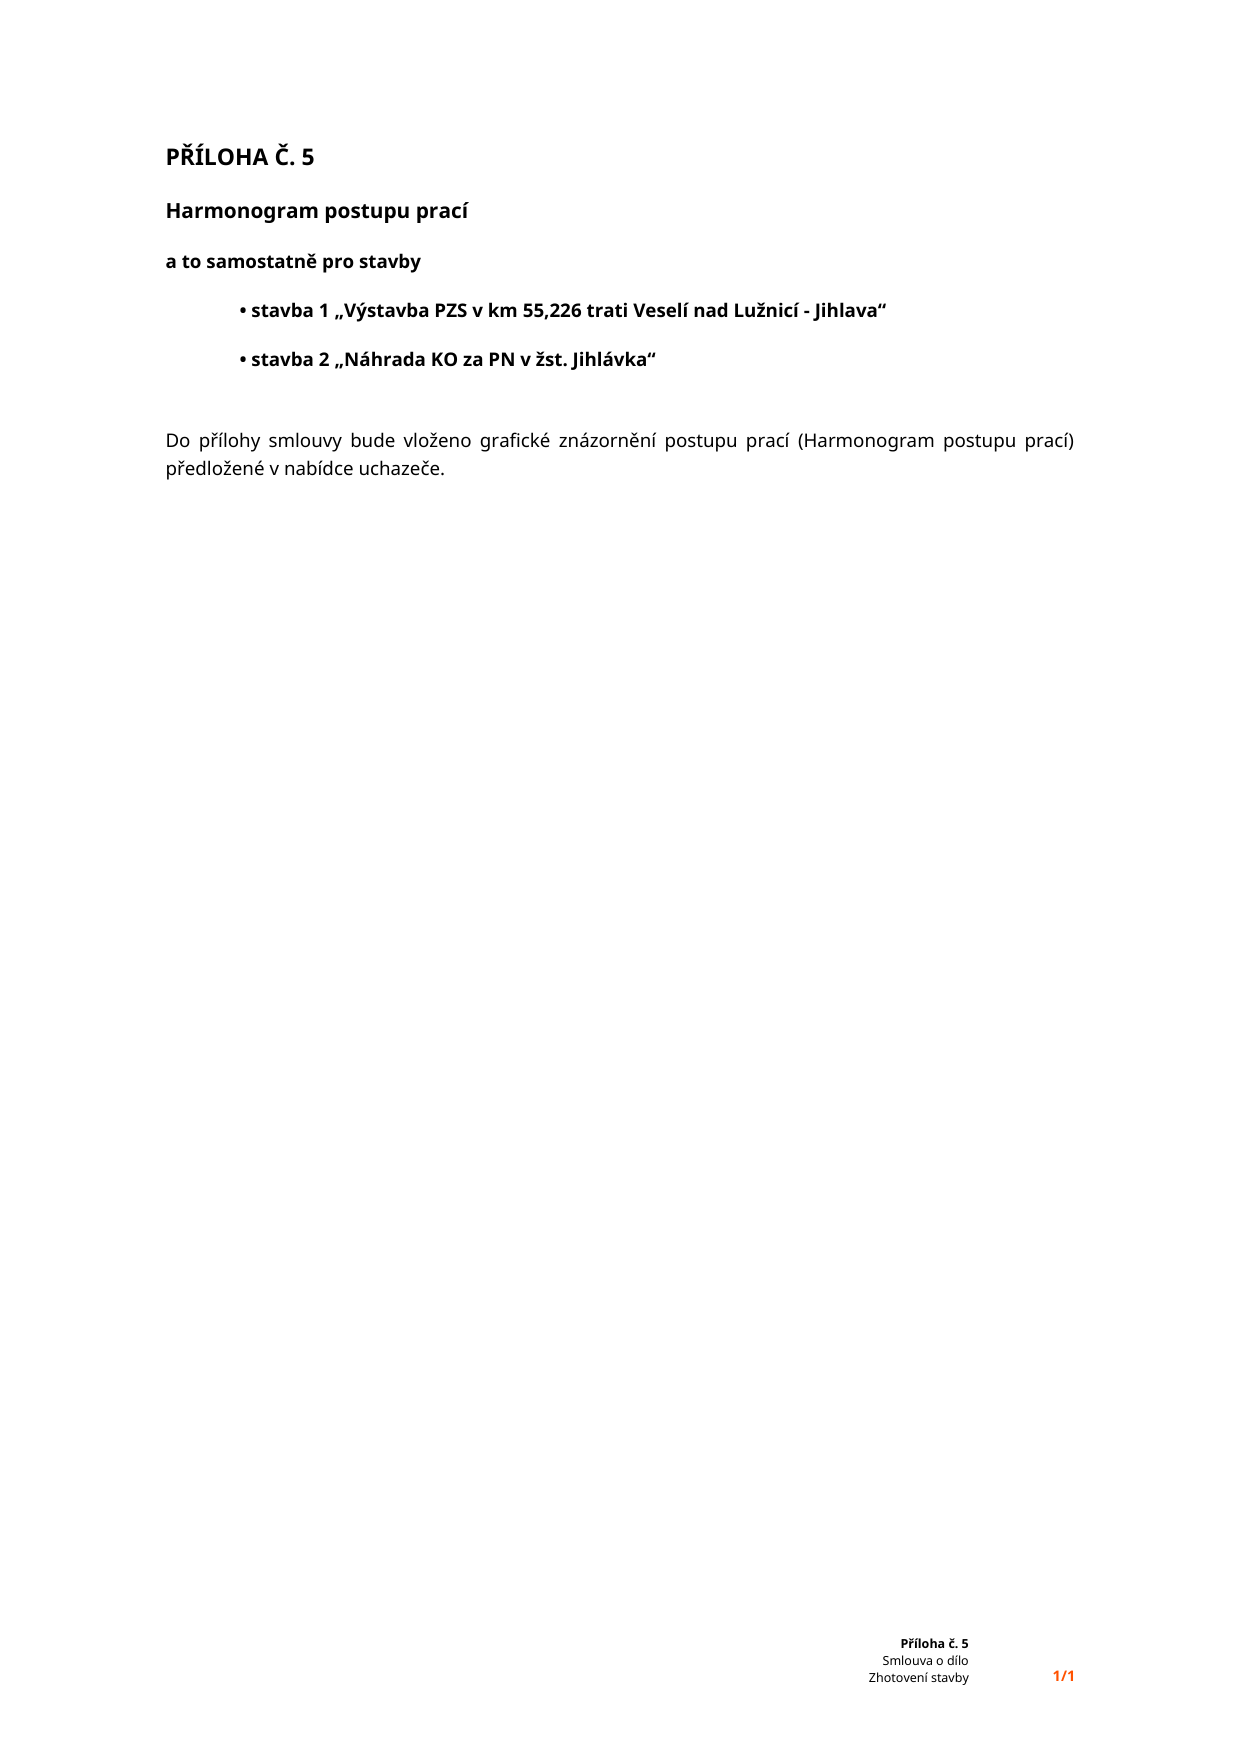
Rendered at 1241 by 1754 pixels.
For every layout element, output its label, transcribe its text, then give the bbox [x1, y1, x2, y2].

text Do přílohy smlouvy bude vloženo grafické znázornění postupu prací (Harmonogram postupu prací) předložené v nabídce uchazeče. [165, 427, 1075, 481]
text Harmonogram postupu prací [165, 197, 1075, 225]
text • stavba 1 „Výstavba PZS v km 55,226 trati Veselí nad Lužnicí - Jihlava“ [239, 297, 1075, 323]
text Příloha č. 5 [165, 141, 1075, 173]
text a to samostatně pro stavby [165, 249, 1075, 274]
text • stavba 2 „Náhrada KO za PN v žst. Jihlávka“ [165, 346, 1075, 372]
